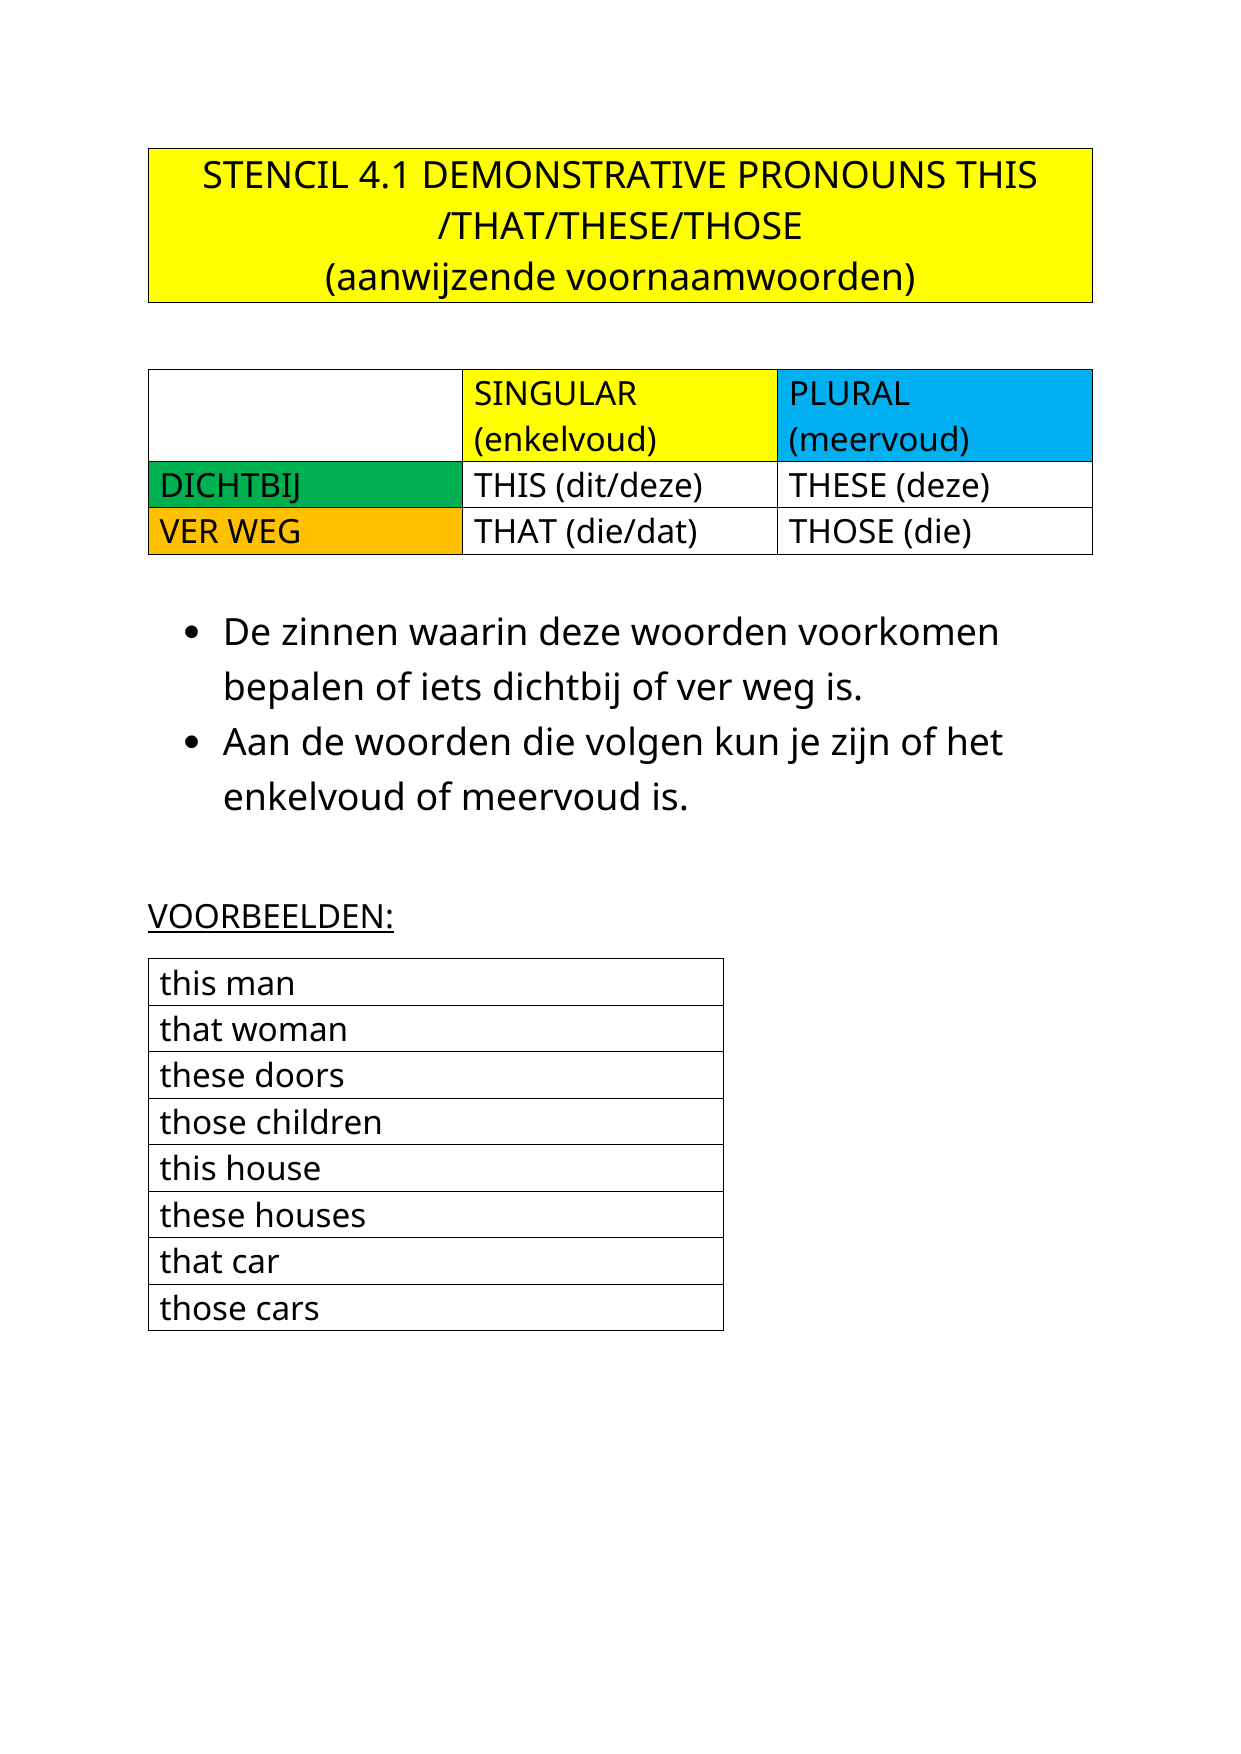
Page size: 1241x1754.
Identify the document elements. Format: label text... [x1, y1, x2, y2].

table_cell DICHTBIJ [149, 462, 462, 507]
table_cell that woman [149, 1006, 723, 1051]
table_cell those cars [149, 1285, 723, 1330]
table_cell those children [149, 1099, 723, 1144]
table_header [149, 370, 462, 461]
table_cell THIS (dit/deze) [463, 462, 777, 507]
text VOORBEELDEN: [148, 893, 1093, 938]
table_cell this house [149, 1145, 723, 1191]
table_cell that car [149, 1238, 723, 1283]
table_cell THOSE (die) [778, 508, 1092, 554]
list De zinnen waarin deze woorden voorkomen bepalen of iets dichtbij of ver weg is. [185, 605, 1093, 711]
table_header this man [149, 959, 723, 1005]
table_cell these doors [149, 1052, 723, 1098]
table_cell THAT (die/dat) [463, 508, 777, 554]
list Aan de woorden die volgen kun je zijn of het enkelvoud of meervoud is. [185, 715, 1093, 822]
table_header PLURAL (meervoud) [778, 370, 1092, 461]
table_header STENCIL 4.1 DEMONSTRATIVE PRONOUNS THIS /THAT/THESE/THOSE (aanwijzende voornaamwoorden) [149, 149, 1092, 302]
table_cell VER WEG [149, 508, 462, 554]
table_cell these houses [149, 1192, 723, 1237]
table_cell THESE (deze) [778, 462, 1092, 507]
table_header SINGULAR (enkelvoud) [463, 370, 777, 461]
